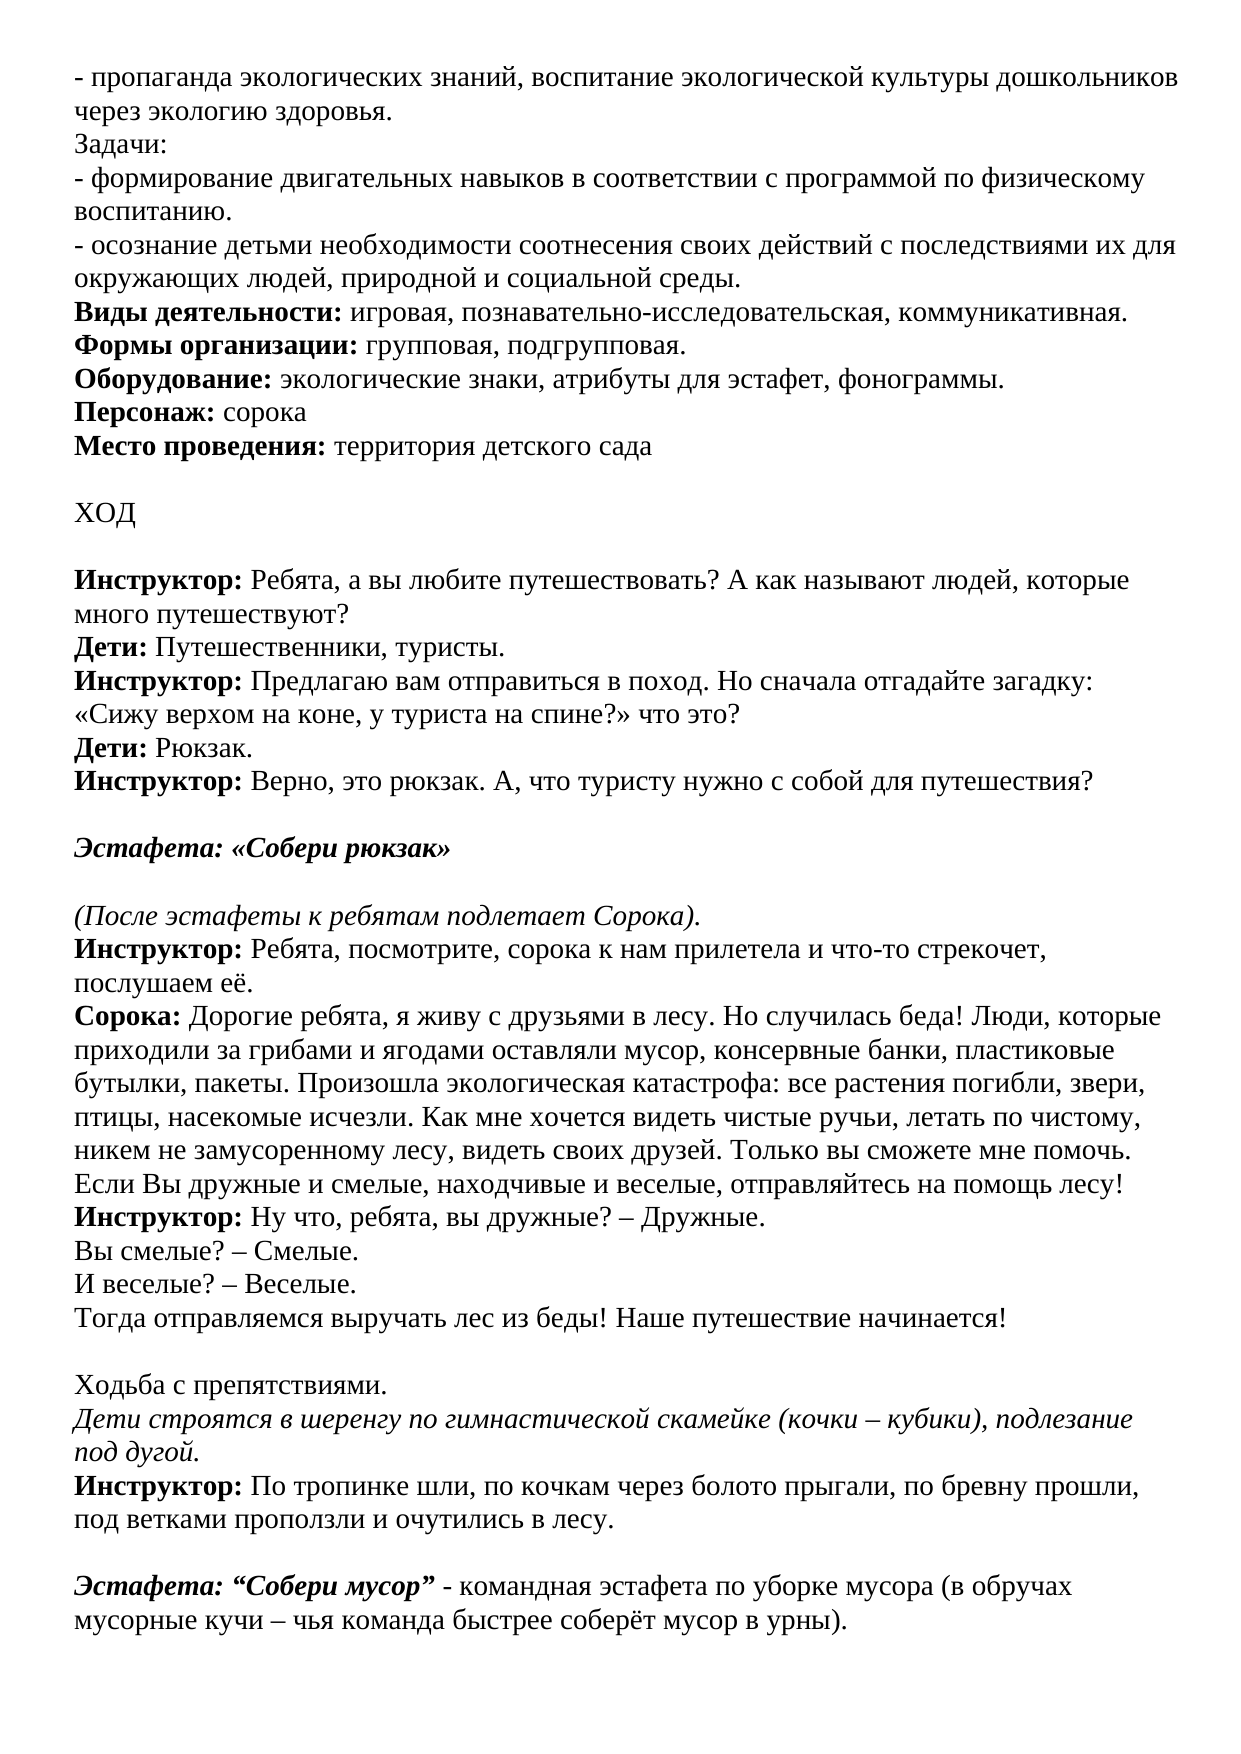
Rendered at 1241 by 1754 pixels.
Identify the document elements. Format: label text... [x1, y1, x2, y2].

text - формирование двигательных навыков в соответствии с программой по физическому воспитанию. [74, 160, 1181, 227]
text Инструктор: Ну что, ребята, вы дружные? – Дружные. [74, 1199, 1181, 1233]
text Тогда отправляемся выручать лес из беды! Наше путешествие начинается! [74, 1300, 1181, 1334]
text Эстафета: «Собери рюкзак» [74, 831, 1181, 864]
text Задачи: [74, 126, 1181, 160]
text Персонаж: сорока [74, 394, 1181, 428]
text Вы смелые? – Смелые. [74, 1233, 1181, 1267]
text Инструктор: Предлагаю вам отправиться в поход. Но сначала отгадайте загадку: «Сижу верхом на коне, у туриста на спине?» что это? [74, 663, 1181, 730]
text Место проведения: территория детского сада [74, 428, 1181, 462]
text Дети строятся в шеренгу по гимнастической скамейке (кочки – кубики), подлезание под дугой. [74, 1401, 1181, 1468]
text Дети: Путешественники, туристы. [74, 629, 1181, 663]
text Инструктор: Ребята, а вы любите путешествовать? А как называют людей, которые много путешествуют? [74, 562, 1181, 629]
text Виды деятельности: игровая, познавательно-исследовательская, коммуникативная. [74, 294, 1181, 327]
text Инструктор: По тропинке шли, по кочкам через болото прыгали, по бревну прошли, под ветками проползли и очутились в лесу. [74, 1468, 1181, 1535]
text Дети: Рюкзак. [74, 730, 1181, 763]
text Ходьба с препятствиями. [74, 1367, 1181, 1401]
text ХОД [74, 495, 1181, 529]
text Инструктор: Верно, это рюкзак. А, что туристу нужно с собой для путешествия? [74, 763, 1181, 797]
text (После эстафеты к ребятам подлетает Сорока). [74, 898, 1181, 931]
text Инструктор: Ребята, посмотрите, сорока к нам прилетела и что-то стрекочет, послушаем её. [74, 931, 1181, 998]
text Оборудование: экологические знаки, атрибуты для эстафет, фонограммы. [74, 361, 1181, 394]
text И веселые? – Веселые. [74, 1267, 1181, 1300]
text Сорока: Дорогие ребята, я живу с друзьями в лесу. Но случилась беда! Люди, которые приходили за грибами и ягодами оставляли мусор, консервные банки, пластиковые бутылки, пакеты. Произошла экологическая катастрофа: все растения погибли, звери, птицы, насекомые исчезли. Как мне хочется видеть чистые ручьи, летать по чистому, никем не замусоренному лесу, видеть своих друзей. Только вы сможете мне помочь. Если Вы дружные и смелые, находчивые и веселые, отправляйтесь на помощь лесу! [74, 998, 1181, 1199]
text - осознание детьми необходимости соотнесения своих действий с последствиями их для окружающих людей, природной и социальной среды. [74, 227, 1181, 294]
text Эстафета: “Собери мусор” - командная эстафета по уборке мусора (в обручах мусорные кучи – чья команда быстрее соберёт мусор в урны). [74, 1568, 1181, 1636]
text Формы организации: групповая, подгрупповая. [74, 327, 1181, 361]
text - пропаганда экологических знаний, воспитание экологической культуры дошкольников через экологию здоровья. [74, 59, 1181, 126]
